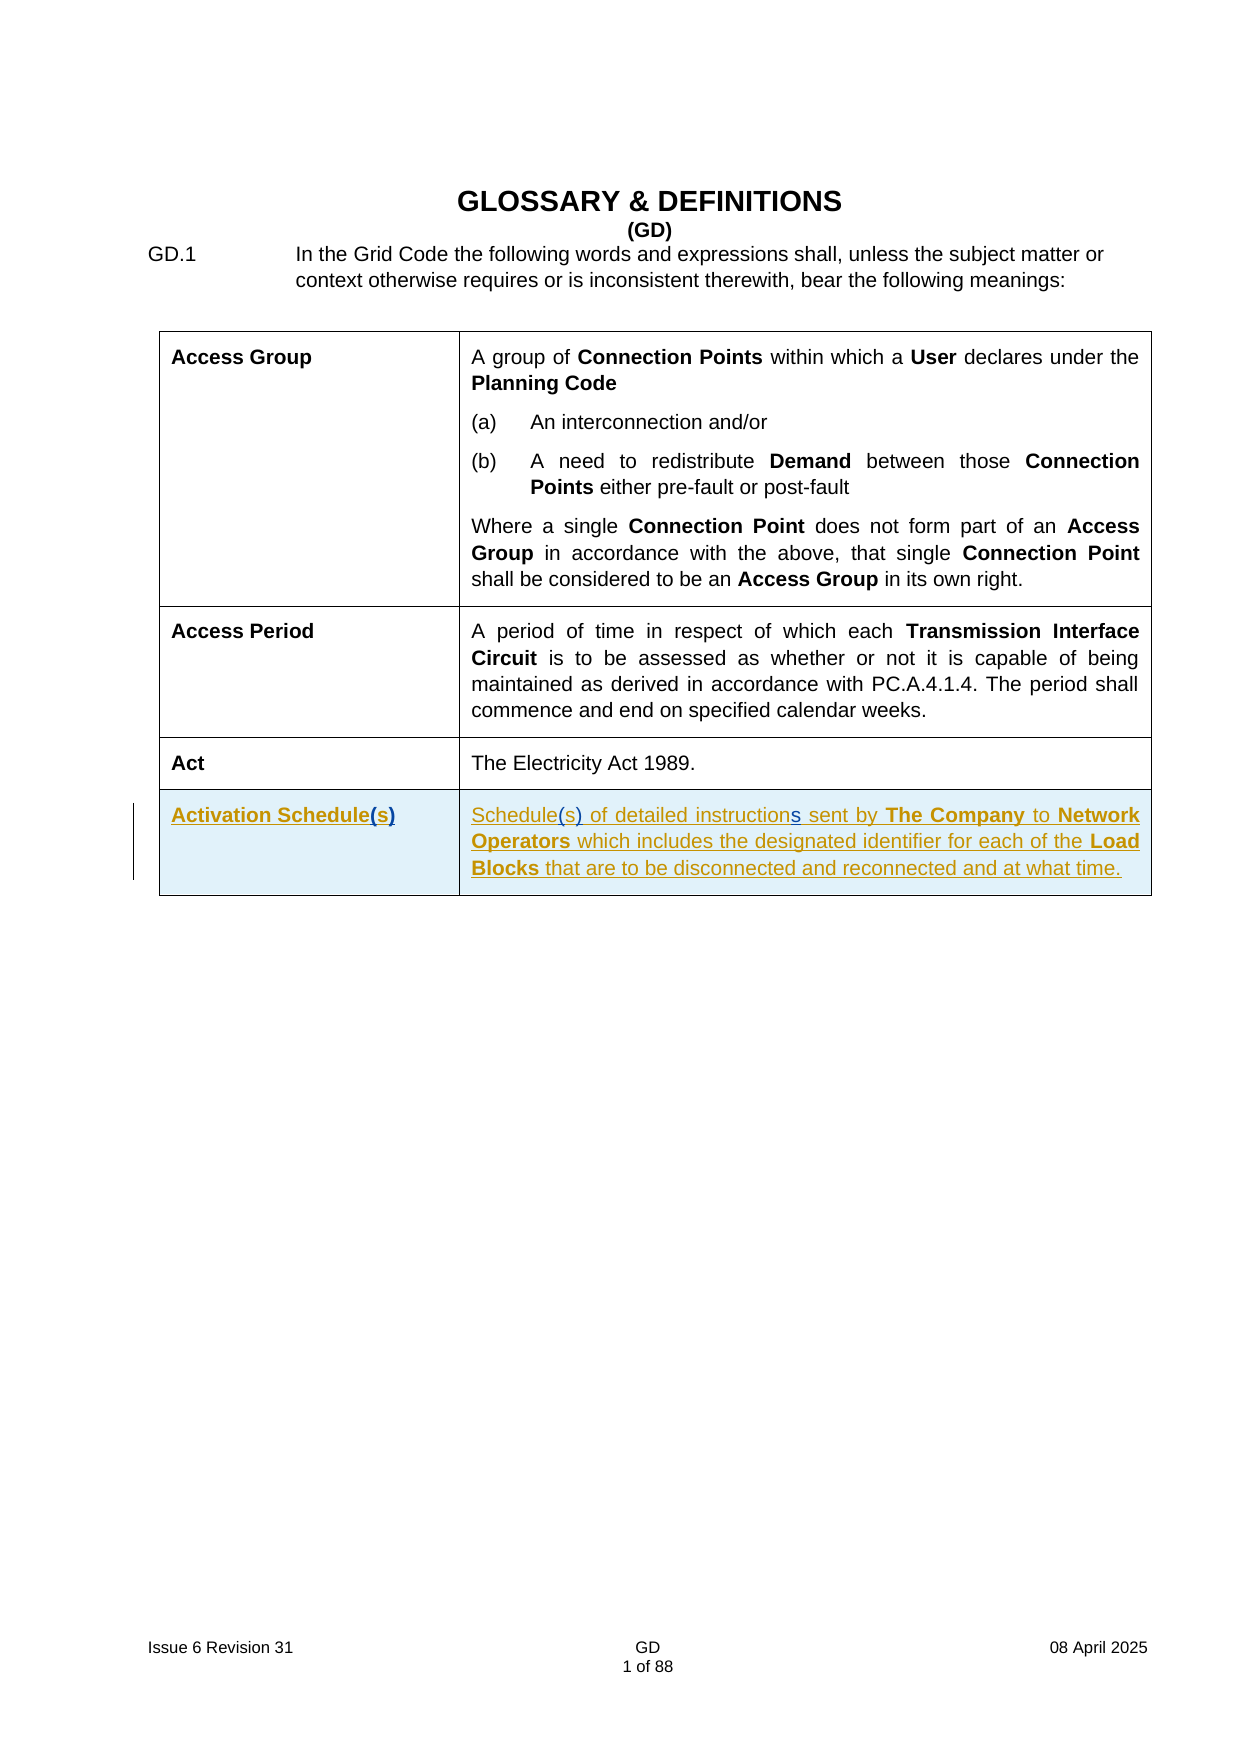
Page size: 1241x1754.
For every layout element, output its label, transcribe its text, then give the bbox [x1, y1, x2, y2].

table_cell The Electricity Act 1989. [460, 738, 1151, 789]
table_cell Act [160, 738, 459, 789]
table_cell A period of time in respect of which each Transmission Interface Circuit is to be assessed as whether or not it is capable of being maintained as derived in accordance with PC.A.4.1.4. The period shall commence and end on specified calendar weeks. [460, 607, 1151, 737]
table_header Access Group [160, 332, 459, 606]
text GD.1 In the Grid Code the following words and expressions shall, unless the subject matter or context otherwise requires or is inconsistent therewith, bear the following meanings: [148, 242, 1152, 292]
table_cell Access Period [160, 607, 459, 737]
text (GD) [148, 218, 1152, 242]
text GLOSSARY & DEFINITIONS [148, 184, 1152, 218]
table_header A group of Connection Points within which a User declares under the Planning Code (a) An interconnection and/or (b) A need to redistribute Demand between those Connection Points either pre-fault or post-fault Where a single Connection Point does not form part of an Access Group in accordance with the above, that single Connection Point shall be considered to be an Access Group in its own right. [460, 332, 1151, 606]
